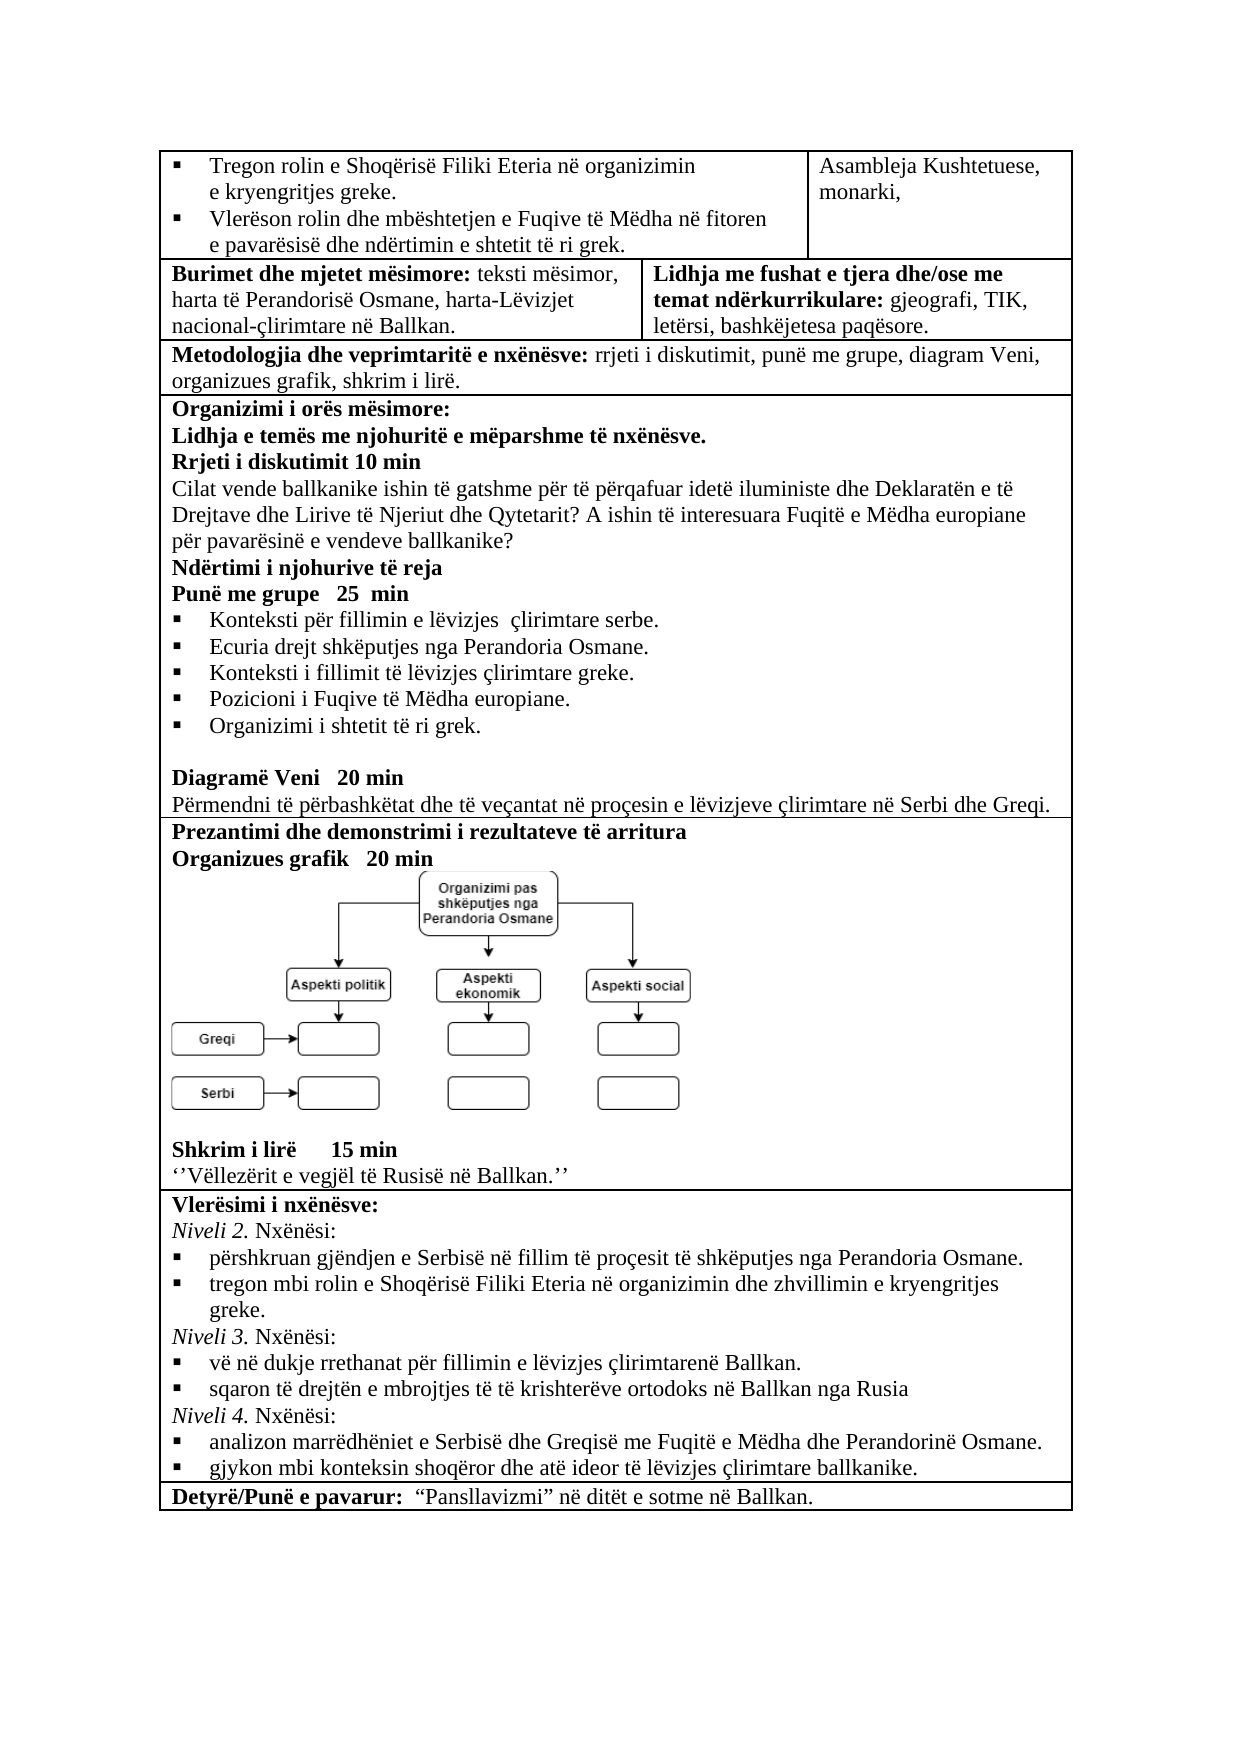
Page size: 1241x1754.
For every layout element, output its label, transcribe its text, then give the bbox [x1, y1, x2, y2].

table_cell Prezantimi dhe demonstrimi i rezultateve të arritura Organizues grafik 20 min Shkrim i lirë 15 min ‘’Vëllezërit e vegjël të Rusisë në Ballkan.’’ [161, 818, 1071, 1189]
table_cell Burimet dhe mjetet mësimore: teksti mësimor, harta të Perandorisë Osmane, harta-Lëvizjet nacional-çlirimtare në Ballkan. [161, 260, 641, 339]
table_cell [809, 152, 1071, 257]
table_cell Detyrë/Punë e pavarur: “Pansllavizmi” në ditët e sotme në Ballkan. [161, 1483, 1071, 1509]
table_cell Lidhja me fushat e tjera dhe/ose me temat ndërkurrikulare: gjeografi, TIK, letërsi, bashkëjetesa paqësore. [643, 260, 1071, 339]
table_cell Metodologjia dhe veprimtaritë e nxënësve: rrjeti i diskutimit, punë me grupe, diagram Veni, organizues grafik, shkrim i lirë. [161, 341, 1071, 393]
picture [171, 871, 691, 1110]
table_cell Organizimi i orës mësimore: Lidhja e temës me njohuritë e mëparshme të nxënësve. Rrjeti i diskutimit 10 min Cilat vende ballkanike ishin të gatshme për të përqafuar idetë iluministe dhe Deklaratën e të Drejtave dhe Lirive të Njeriut dhe Qytetarit? A ishin të interesuara Fuqitë e Mëdha europiane për pavarësinë e vendeve ballkanike? Ndërtimi i njohurive të reja Punë me grupe 25 min Konteksti për fillimin e lëvizjes çlirimtare serbe. Ecuria drejt shkëputjes nga Perandoria Osmane. Konteksti i fillimit të lëvizjes çlirimtare greke. Pozicioni i Fuqive të Mëdha europiane. Organizimi i shtetit të ri grek. Diagramë Veni 20 min Përmendni të përbashkëtat dhe të veçantat në proçesin e lëvizjeve çlirimtare në Serbi dhe Greqi. [161, 396, 1071, 817]
table_cell Vlerësimi i nxënësve: Niveli 2. Nxënësi: përshkruan gjëndjen e Serbisë në fillim të proçesit të shkëputjes nga Perandoria Osmane. tregon mbi rolin e Shoqërisë Filiki Eteria në organizimin dhe zhvillimin e kryengritjes greke. Niveli 3. Nxënësi: vë në dukje rrethanat për fillimin e lëvizjes çlirimtarenë Ballkan. sqaron të drejtën e mbrojtjes të të krishterëve ortodoks në Ballkan nga Rusia Niveli 4. Nxënësi: analizon marrëdhëniet e Serbisë dhe Greqisë me Fuqitë e Mëdha dhe Perandorinë Osmane. gjykon mbi konteksin shoqëror dhe atë ideor të lëvizjes çlirimtare ballkanike. [161, 1191, 1071, 1481]
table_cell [161, 152, 807, 257]
